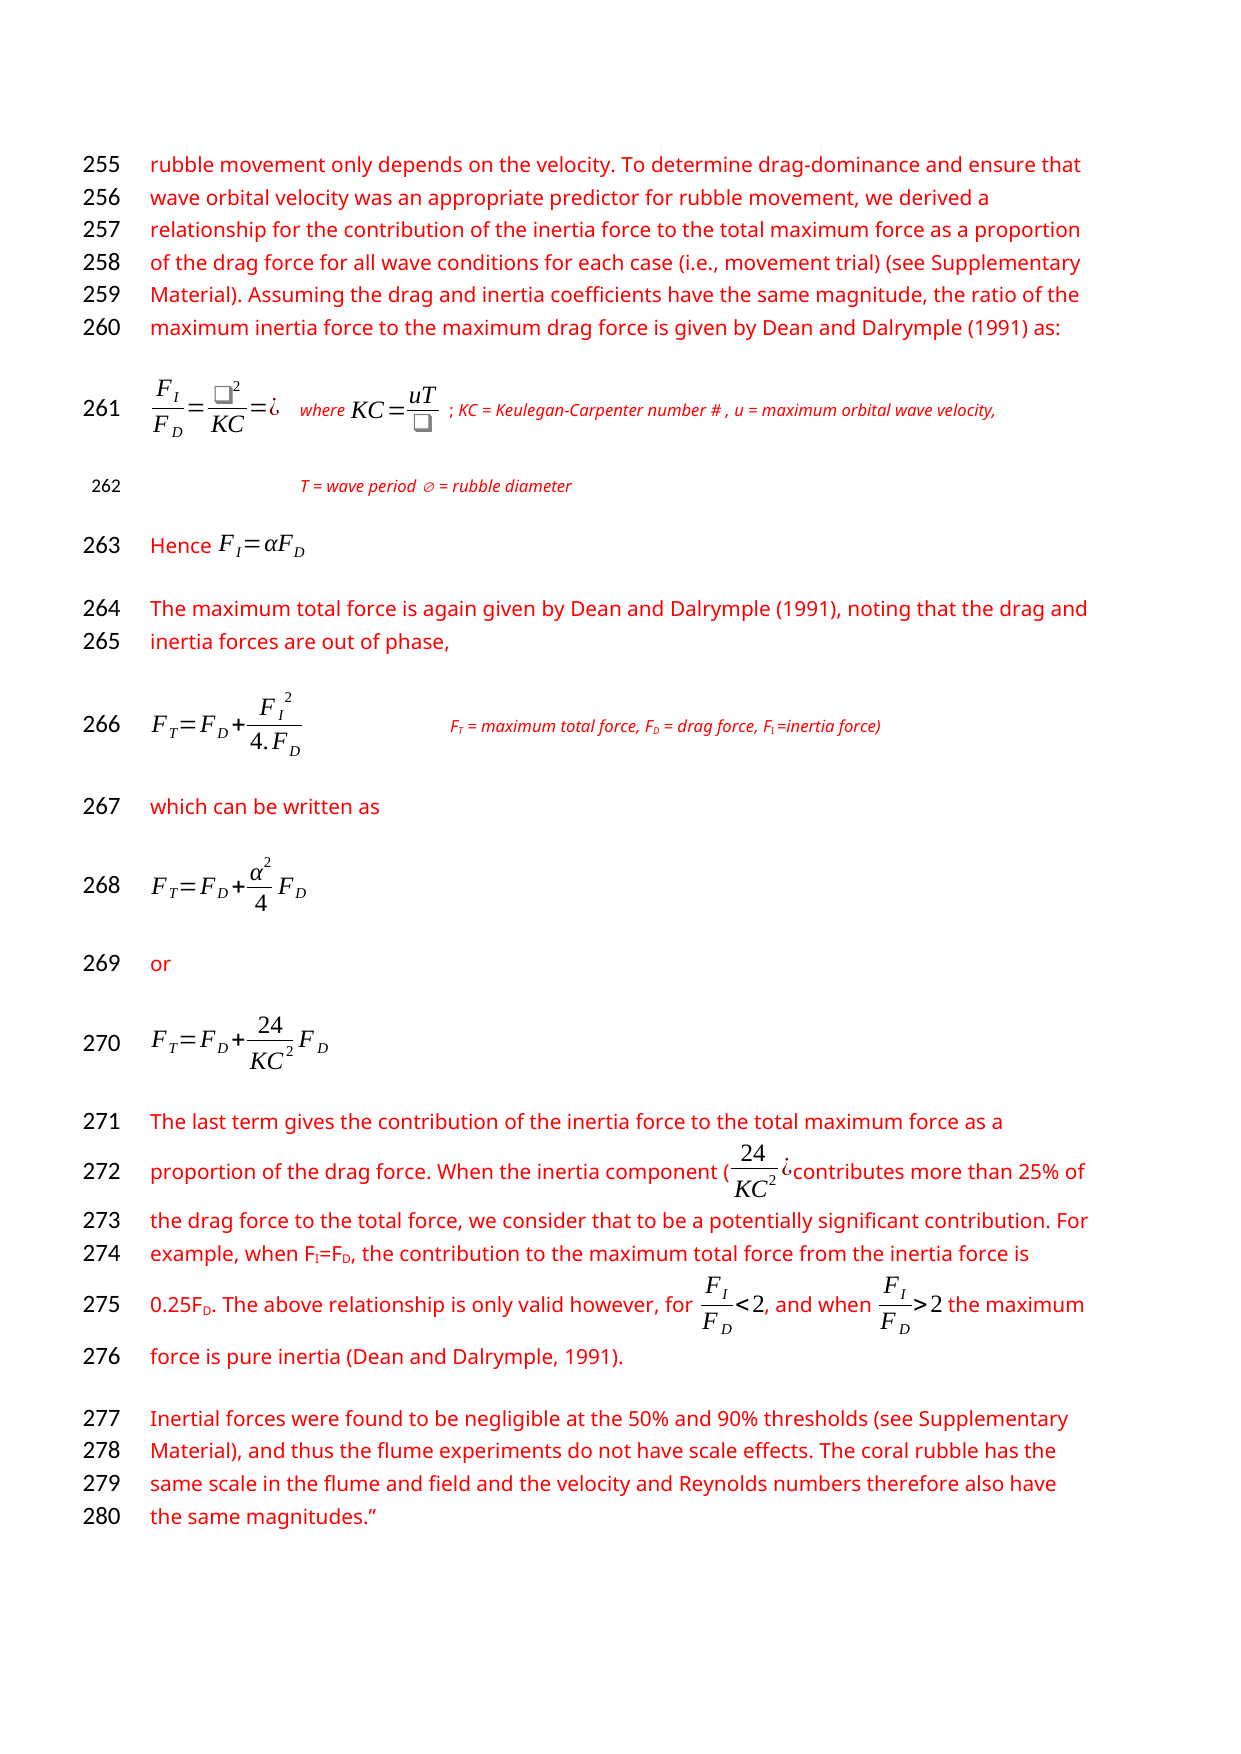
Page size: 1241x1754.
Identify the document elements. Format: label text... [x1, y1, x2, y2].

text T = wave period = rubble diameter [225, 474, 1090, 497]
text The last term gives the contribution of the inertia force to the total maximum force as a proportion of the drag force. When the inertia component (contributes more than 25% of the drag force to the total force, we consider that to be a potentially significant contribution. For example, when FI=FD, the contribution to the maximum total force from the inertia force is 0.25FD. The above relationship is only valid however, for , and when the maximum force is pure inertia (Dean and Dalrymple, 1991). [150, 1107, 1090, 1371]
text Hence [150, 530, 1090, 561]
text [150, 150, 1090, 341]
text where ; KC = Keulegan-Carpenter number # , u = maximum orbital wave velocity, [150, 375, 1090, 441]
text or [150, 949, 1090, 978]
text which can be written as [150, 792, 1090, 820]
text Inertial forces were found to be negligible at the 50% and 90% thresholds (see Supplementary Material), and thus the flume experiments do not have scale effects. The coral rubble has the same scale in the flume and field and the velocity and Reynolds numbers therefore also have the same magnitudes.” [150, 1404, 1090, 1530]
text The maximum total force is again given by Dean and Dalrymple (1991), noting that the drag and inertia forces are out of phase, [150, 594, 1090, 655]
text FT = maximum total force, FD = drag force, FI =inertia force) [150, 689, 1090, 759]
